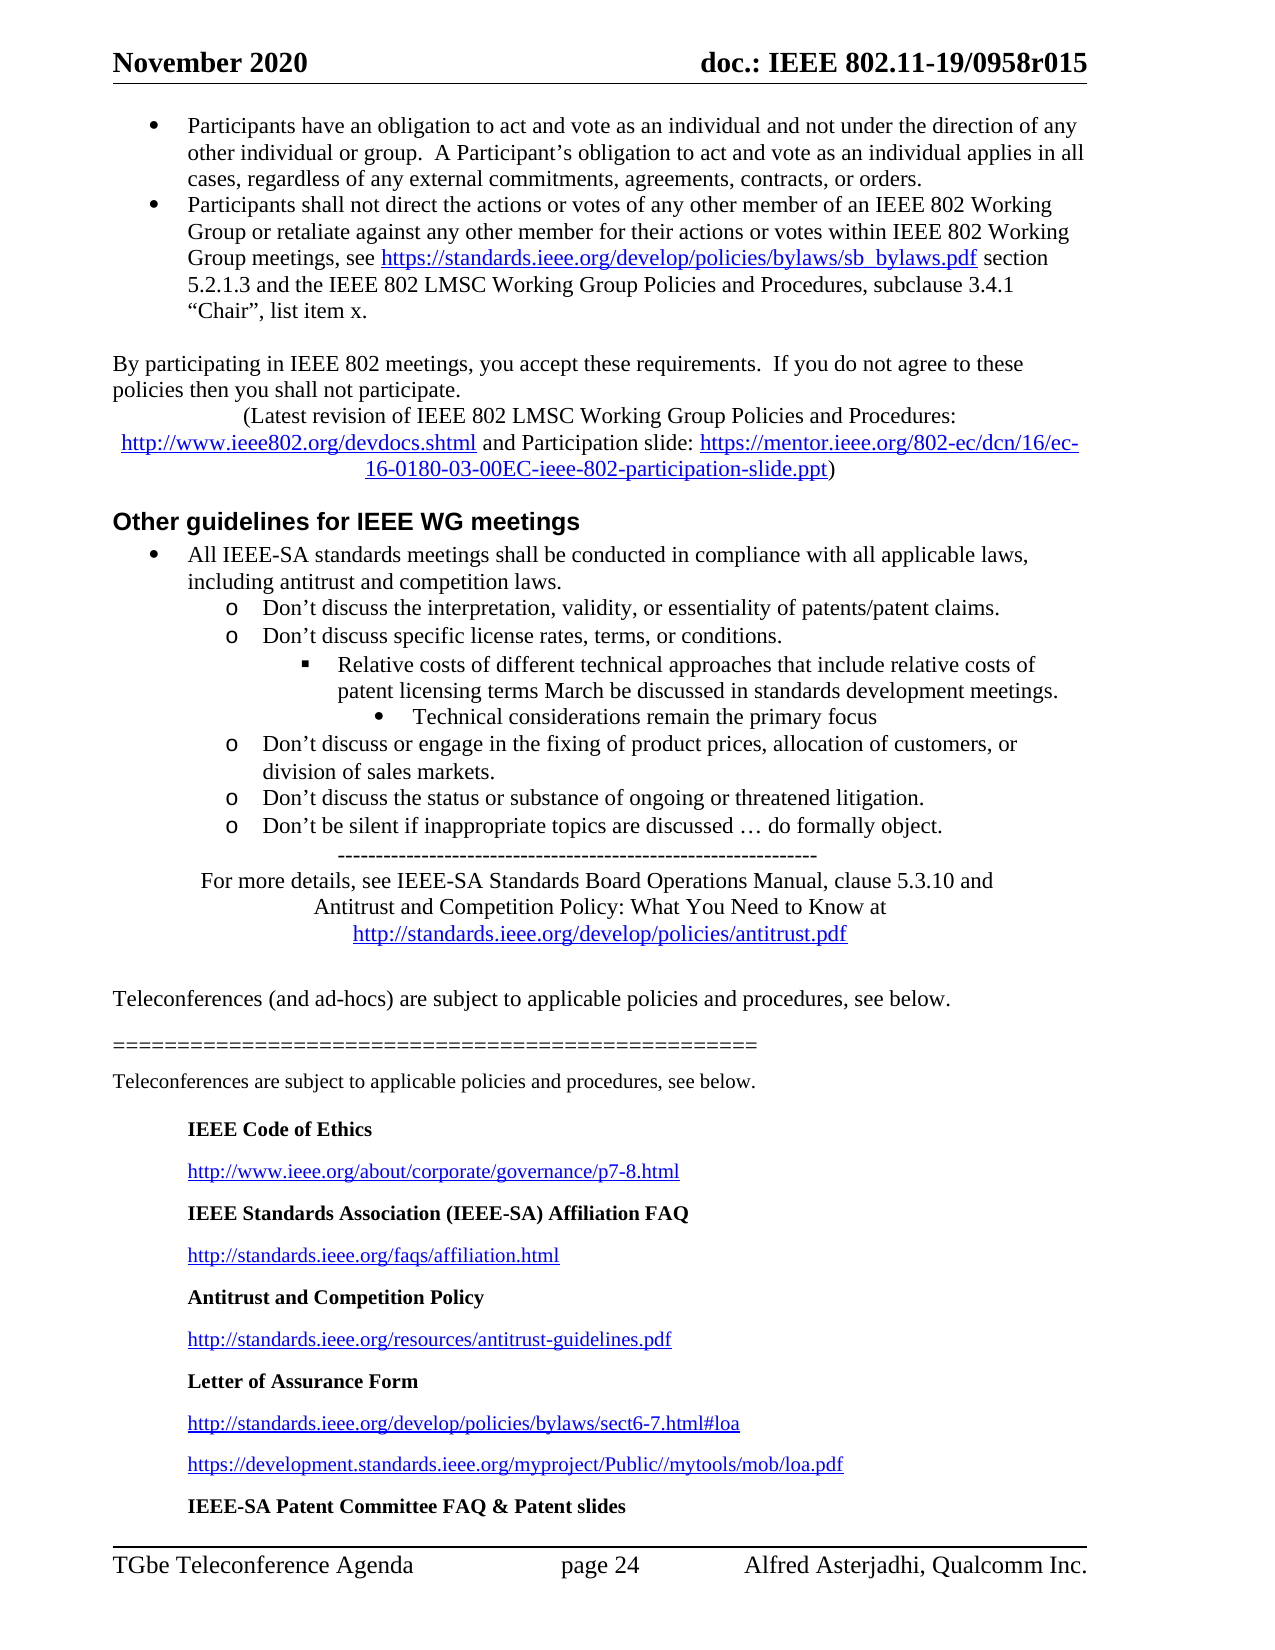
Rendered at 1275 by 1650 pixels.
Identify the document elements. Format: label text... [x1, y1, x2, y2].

list Don’t discuss specific license rates, terms, or conditions. [225, 622, 1087, 651]
list Participants shall not direct the actions or votes of any other member of an IEEE 802 Working Group or retaliate against any other member for their actions or votes within IEEE 802 Working Group meetings, see https://standards.ieee.org/develop/policies/bylaws/sb_bylaws.pdf section 5.2.1.3 and the IEEE 802 LMSC Working Group Policies and Procedures, subclause 3.4.1 “Chair”, list item x. [150, 192, 1087, 323]
text IEEE-SA Patent Committee FAQ & Patent slides [187, 1494, 1087, 1518]
text http://standards.ieee.org/faqs/affiliation.html [187, 1243, 1087, 1267]
text http://standards.ieee.org/develop/policies/bylaws/sect6-7.html#loa [187, 1411, 1087, 1434]
subtitle Other guidelines for IEEE WG meetings [112, 506, 1087, 535]
text http://standards.ieee.org/resources/antitrust-guidelines.pdf [187, 1327, 1087, 1351]
list All IEEE-SA standards meetings shall be conducted in compliance with all applicable laws, including antitrust and competition laws. [150, 541, 1087, 594]
text (Latest revision of IEEE 802 LMSC Working Group Policies and Procedures: http://www.ieee802.org/devdocs.shtml and Participation slide: https://mentor.ieee.org/802-ec/dcn/16/ec-16-0180-03-00EC-ieee-802-participation-slide.ppt) [112, 402, 1087, 481]
text Letter of Assurance Form [187, 1369, 1087, 1393]
text Teleconferences are subject to applicable policies and procedures, see below. [112, 1069, 1087, 1093]
list Don’t discuss or engage in the fixing of product prices, allocation of customers, or division of sales markets. [225, 730, 1087, 784]
text http://www.ieee.org/about/corporate/governance/p7-8.html [187, 1159, 1087, 1183]
list Relative costs of different technical approaches that include relative costs of patent licensing terms March be discussed in standards development meetings. [300, 651, 1087, 703]
list Don’t discuss the interpretation, validity, or essentiality of patents/patent claims. [225, 594, 1087, 622]
text Teleconferences (and ad-hocs) are subject to applicable policies and procedures, see below. [112, 985, 1087, 1012]
text --------------------------------------------------------------- [262, 841, 1087, 867]
list Don’t be silent if inappropriate topics are discussed … do formally object. [225, 812, 1087, 841]
text For more details, see IEEE-SA Standards Board Operations Manual, clause 5.3.10 and Antitrust and Competition Policy: What You Need to Know at http://standards.ieee.org/develop/policies/antitrust.pdf [112, 867, 1087, 946]
list Technical considerations remain the primary focus [375, 703, 1087, 730]
text https://development.standards.ieee.org/myproject/Public//mytools/mob/loa.pdf [187, 1452, 1087, 1476]
text Antitrust and Competition Policy [187, 1285, 1087, 1309]
text IEEE Standards Association (IEEE-SA) Affiliation FAQ [187, 1201, 1087, 1225]
text By participating in IEEE 802 meetings, you accept these requirements. If you do not agree to these policies then you shall not participate. [112, 350, 1087, 402]
text IEEE Code of Ethics [187, 1117, 1087, 1141]
text ================================================== [112, 1032, 1087, 1059]
list Participants have an obligation to act and vote as an individual and not under the direction of any other individual or group. A Participant’s obligation to act and vote as an individual applies in all cases, regardless of any external commitments, agreements, contracts, or orders. [150, 112, 1087, 192]
list Don’t discuss the status or substance of ongoing or threatened litigation. [225, 784, 1087, 812]
